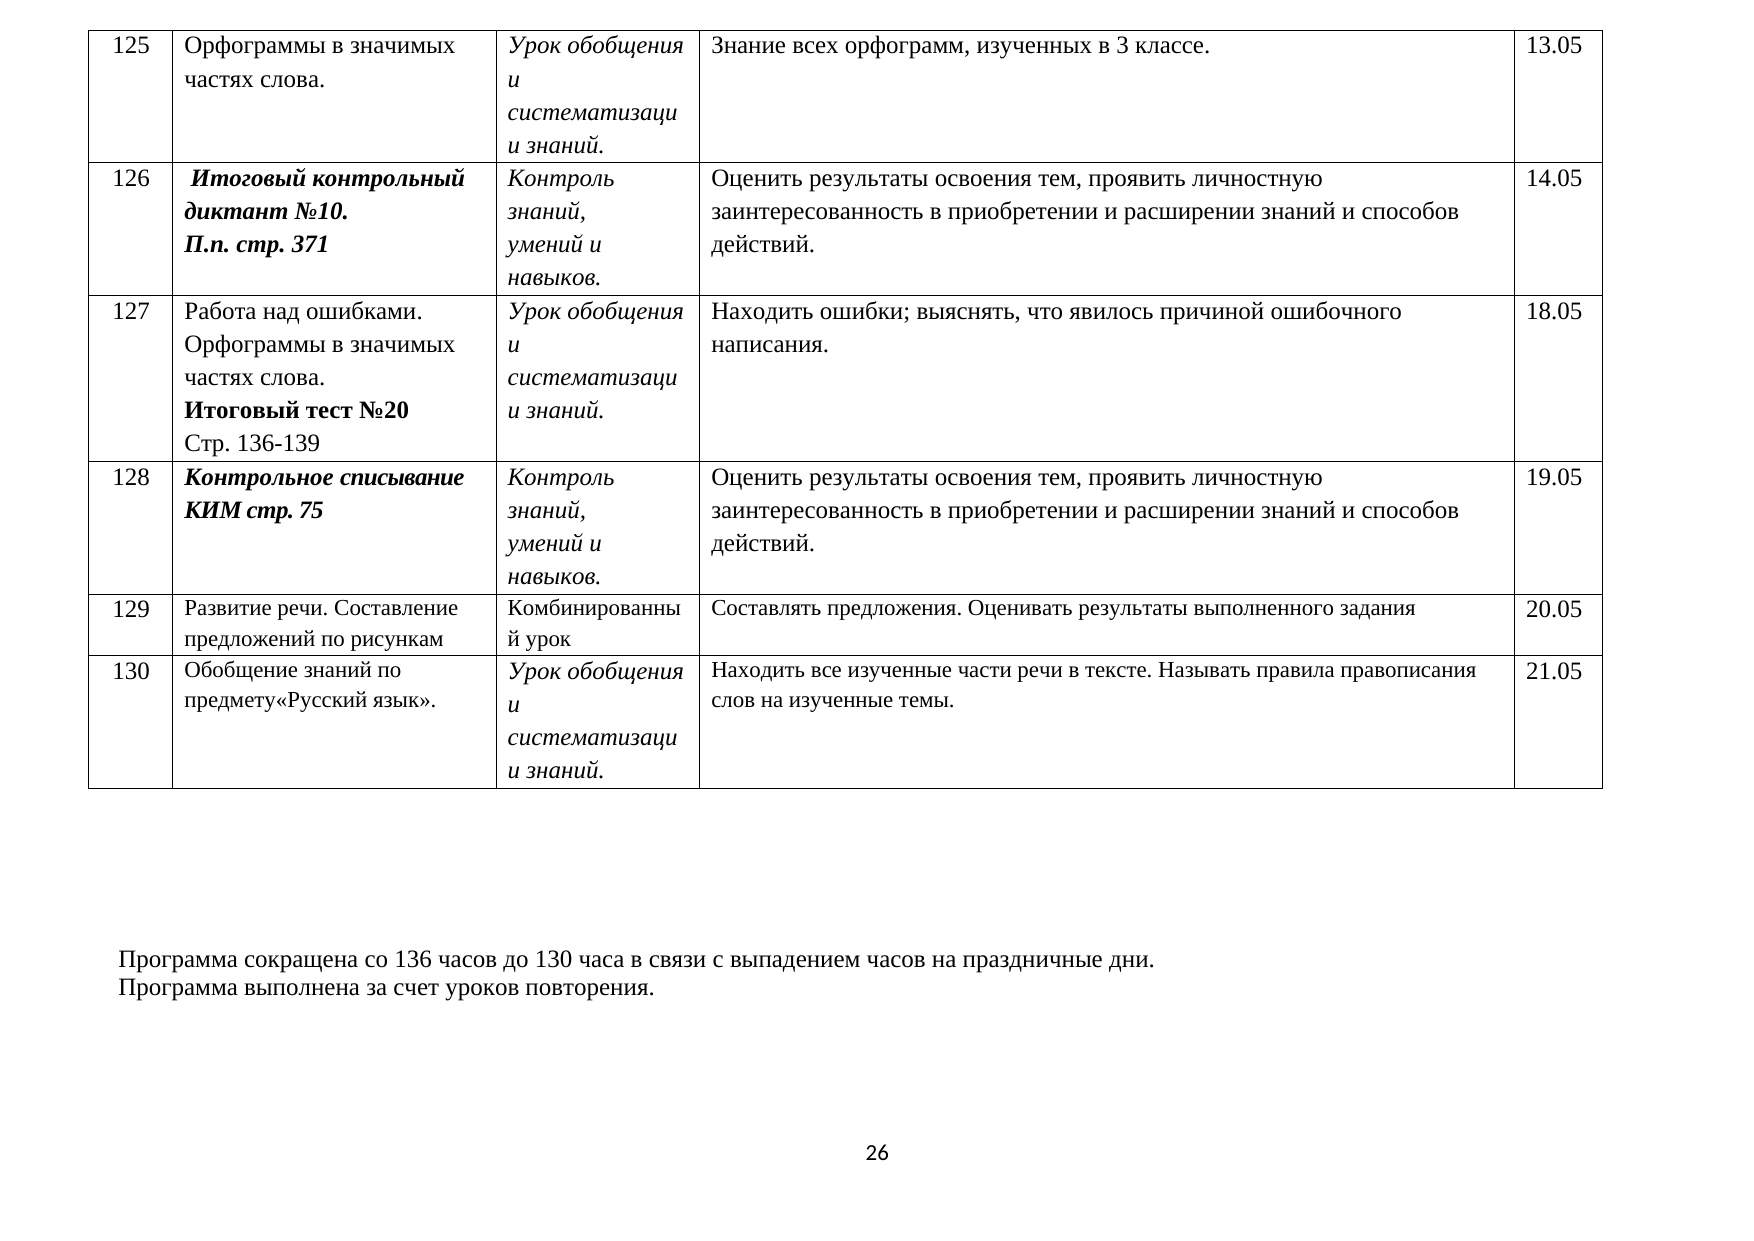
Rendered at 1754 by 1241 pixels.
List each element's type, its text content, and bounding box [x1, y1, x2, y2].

table_cell Урок обобщения и систематизации знаний. [497, 296, 699, 461]
table_cell Находить ошибки; выяснять, что явилось причиной ошибочного написания. [700, 296, 1514, 461]
table_cell Орфограммы в значимых частях слова. [173, 31, 496, 162]
table_cell Контрольное списывание КИМ стр. 75 [173, 462, 496, 593]
table_cell Урок обобщения и систематизации знаний. [497, 31, 699, 162]
table_cell Работа над ошибками. Орфограммы в значимых частях слова. Итоговый тест №20 Стр. 136-139 [173, 296, 496, 461]
table_cell 21.05 [1515, 656, 1602, 788]
table_cell Итоговый контрольный диктант №10. П.п. стр. 371 [173, 163, 496, 295]
table_cell 18.05 [1515, 296, 1602, 461]
table_cell Знание всех орфограмм, изученных в 3 классе. [700, 31, 1514, 162]
table_cell 125 [89, 31, 172, 162]
table_cell 128 [89, 462, 172, 593]
table_cell Обобщение знаний по предмету«Русский язык». [173, 656, 496, 788]
table_cell 129 [89, 595, 172, 655]
table_cell Комбинированный урок [497, 595, 699, 655]
table_cell Находить все изученные части речи в тексте. Называть правила правописания слов на изученные темы. [700, 656, 1514, 788]
text Программа выполнена за счет уроков повторения. [118, 972, 1636, 1001]
table_cell 126 [89, 163, 172, 295]
table_cell Оценить результаты освоения тем, проявить личностную заинтересованность в приобретении и расширении знаний и способов действий. [700, 462, 1514, 593]
table_cell Оценить результаты освоения тем, проявить личностную заинтересованность в приобретении и расширении знаний и способов действий. [700, 163, 1514, 295]
table_cell 14.05 [1515, 163, 1602, 295]
table_cell 13.05 [1515, 31, 1602, 162]
table_cell Развитие речи. Составление предложений по рисункам [173, 595, 496, 655]
table_cell 127 [89, 296, 172, 461]
text Программа сокращена со 136 часов до 130 часа в связи с выпадением часов на праздничные дни. [118, 944, 1636, 972]
table_cell 20.05 [1515, 595, 1602, 655]
table_cell 130 [89, 656, 172, 788]
table_cell Урок обобщения и систематизации знаний. [497, 656, 699, 788]
table_cell Контроль знаний, умений и навыков. [497, 462, 699, 593]
table_cell Контроль знаний, умений и навыков. [497, 163, 699, 295]
table_cell Составлять предложения. Оценивать результаты выполненного задания [700, 595, 1514, 655]
table_cell 19.05 [1515, 462, 1602, 593]
